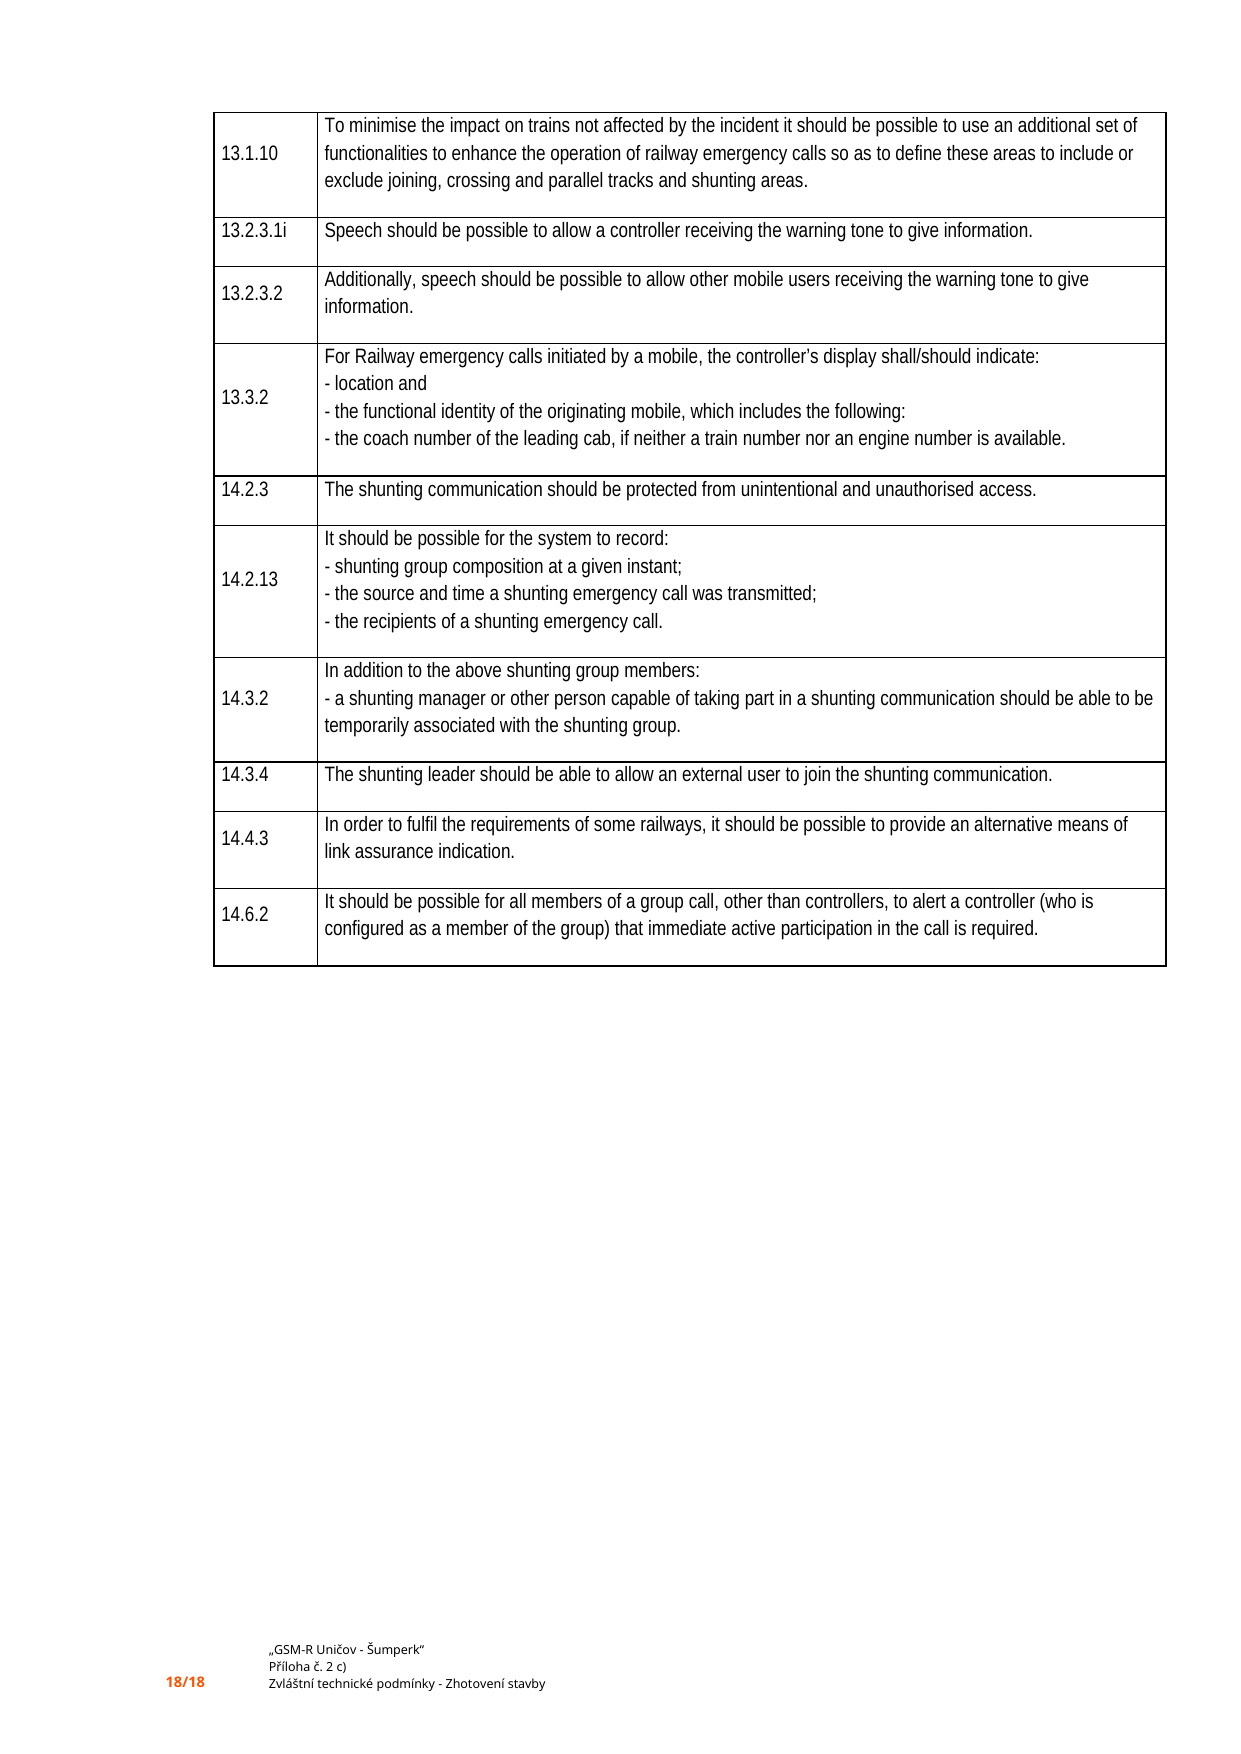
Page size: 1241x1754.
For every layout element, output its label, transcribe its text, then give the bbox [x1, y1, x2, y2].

table_cell To minimise the impact on trains not affected by the incident it should be possible to use an additional set of functionalities to enhance the operation of railway emergency calls so as to define these areas to include or exclude joining, crossing and parallel tracks and shunting areas. [318, 113, 1165, 217]
table_cell 13.2.3.1i [215, 218, 317, 266]
table_cell 14.6.2 [215, 889, 317, 964]
table_cell 14.3.4 [215, 763, 317, 811]
table_cell 13.1.10 [215, 113, 317, 217]
table_cell In addition to the above shunting group members: - a shunting manager or other person capable of taking part in a shunting communication should be able to be temporarily associated with the shunting group. [318, 658, 1165, 761]
table_cell 14.2.13 [215, 526, 317, 657]
table_cell In order to fulfil the requirements of some railways, it should be possible to provide an alternative means of link assurance indication. [318, 812, 1165, 888]
table_cell Speech should be possible to allow a controller receiving the warning tone to give information. [318, 218, 1165, 266]
table_cell 14.4.3 [215, 812, 317, 888]
table_cell 13.2.3.2 [215, 267, 317, 343]
table_cell 14.2.3 [215, 477, 317, 525]
table_cell Additionally, speech should be possible to allow other mobile users receiving the warning tone to give information. [318, 267, 1165, 343]
table_cell It should be possible for the system to record: - shunting group composition at a given instant; - the source and time a shunting emergency call was transmitted; - the recipients of a shunting emergency call. [318, 526, 1165, 657]
table_cell 13.3.2 [215, 344, 317, 475]
table_cell The shunting communication should be protected from unintentional and unauthorised access. [318, 477, 1165, 525]
table_cell It should be possible for all members of a group call, other than controllers, to alert a controller (who is configured as a member of the group) that immediate active participation in the call is required. [318, 889, 1165, 964]
table_cell For Railway emergency calls initiated by a mobile, the controller’s display shall/should indicate: - location and - the functional identity of the originating mobile, which includes the following: - the coach number of the leading cab, if neither a train number nor an engine number is available. [318, 344, 1165, 475]
table_cell The shunting leader should be able to allow an external user to join the shunting communication. [318, 763, 1165, 811]
table_cell 14.3.2 [215, 658, 317, 761]
